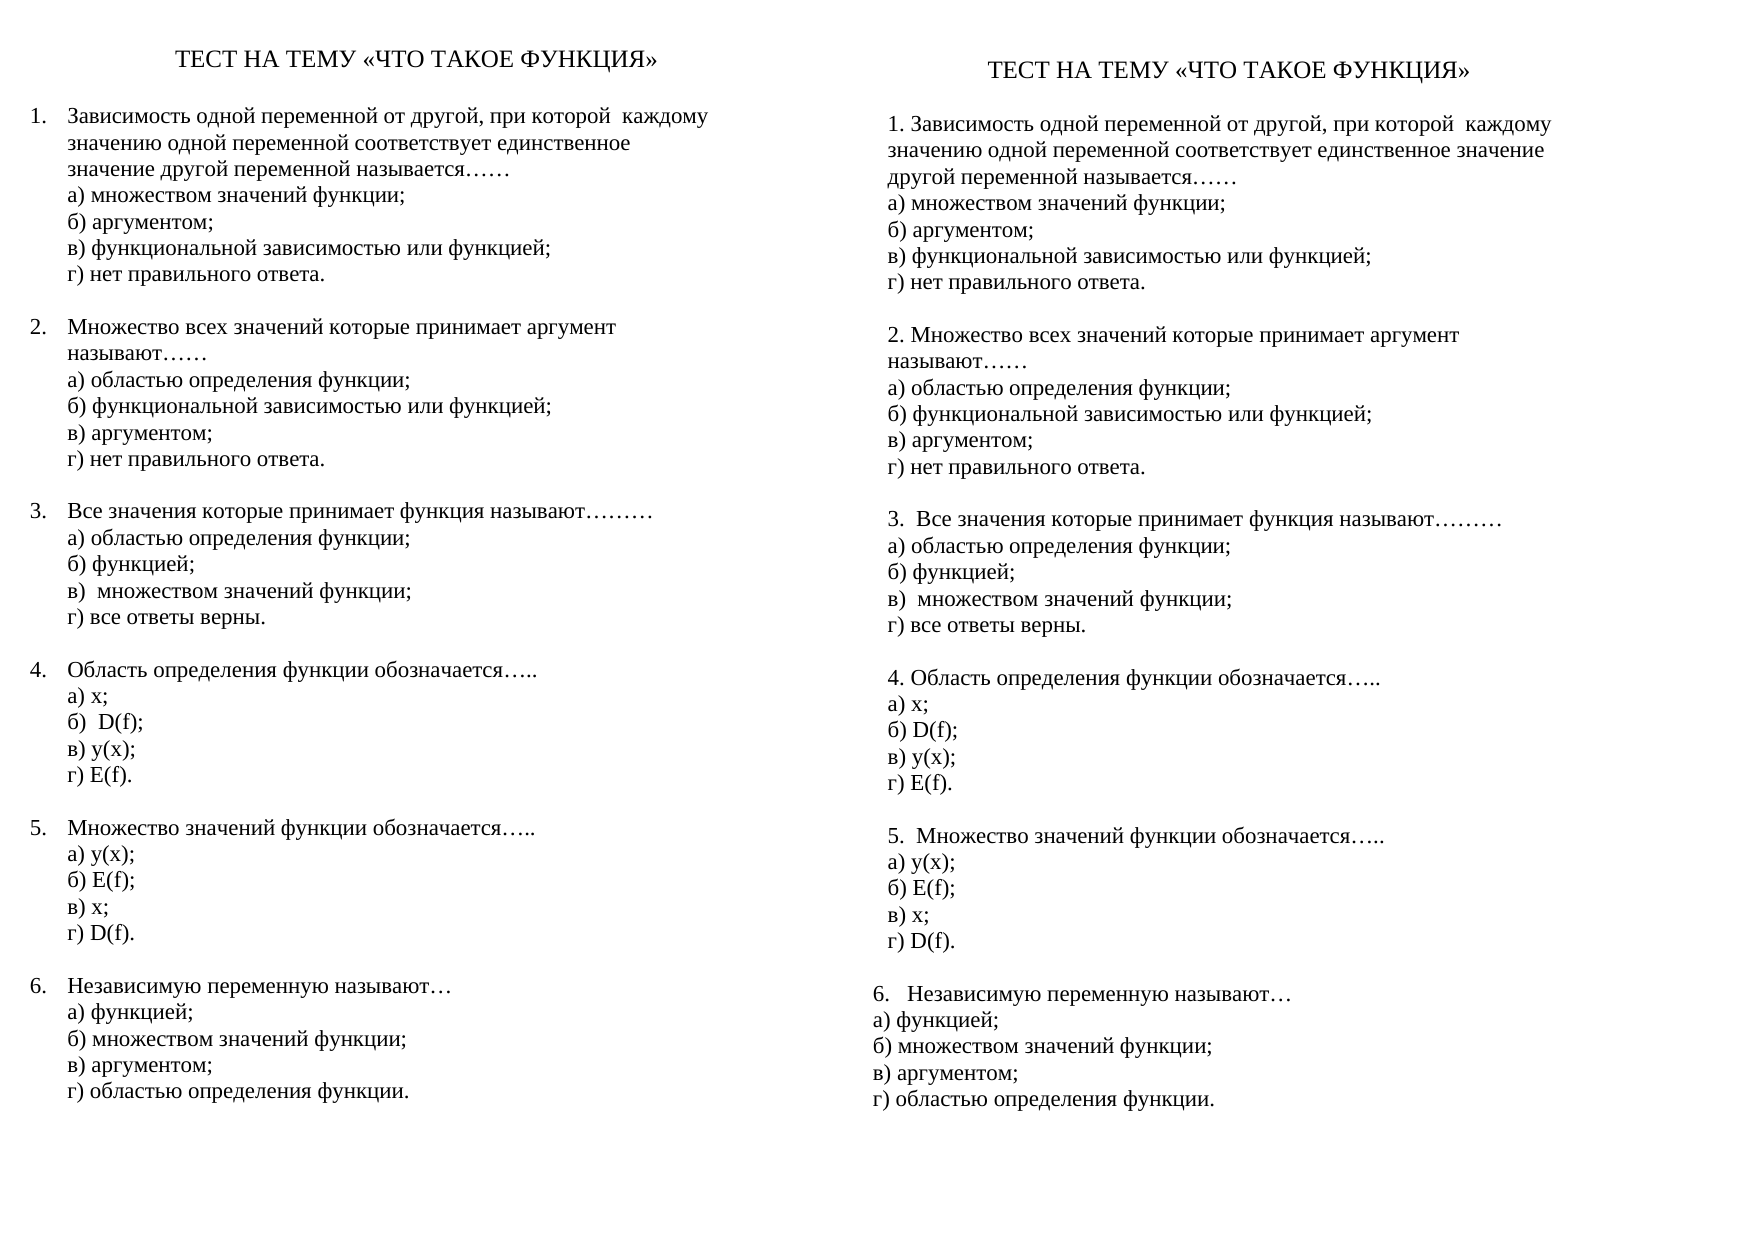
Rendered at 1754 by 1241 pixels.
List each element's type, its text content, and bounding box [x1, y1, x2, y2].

table_cell 3. Все значения которые принимает функция называют……… а) областью определения функции; б) функцией; в) множеством значений функции; г) все ответы верны. [861, 506, 1581, 664]
table_header Зависимость одной переменной от другой, при которой каждому значению одной переменной соответствует единственное значение другой переменной называется…… а) множеством значений функции; б) аргументом; в) функциональной зависимостью или функцией; г) нет правильного ответа. [4, 102, 723, 313]
table_cell Множество значений функции обозначается….. а) у(х); б) Е(f); в) х; г) D(f). Независимую переменную называют… а) функцией; б) множеством значений функции; в) аргументом; г) областью определения функции. [4, 814, 723, 1186]
table_cell Множество всех значений которые принимает аргумент называют…… а) областью определения функции; б) функциональной зависимостью или функцией; в) аргументом; г) нет правильного ответа. [4, 313, 723, 498]
table_cell 2. Множество всех значений которые принимает аргумент называют…… а) областью определения функции; б) функциональной зависимостью или функцией; в) аргументом; г) нет правильного ответа. [861, 321, 1581, 506]
text ТЕСТ НА ТЕМУ «ЧТО ТАКОЕ ФУНКЦИЯ» [15, 44, 818, 73]
table_header ТЕСТ НА ТЕМУ «ЧТО ТАКОЕ ФУНКЦИЯ» 1. Зависимость одной переменной от другой, при которой каждому значению одной переменной соответствует единственное значение другой переменной называется…… а) множеством значений функции; б) аргументом; в) функциональной зависимостью или функцией; г) нет правильного ответа. [861, 0, 1581, 321]
table_cell Область определения функции обозначается….. а) х; б) D(f); в) у(х); г) Е(f). [4, 656, 723, 814]
table_cell 5. Множество значений функции обозначается….. а) у(х); б) Е(f); в) х; г) D(f). 6. Независимую переменную называют… а) функцией; б) множеством значений функции; в) аргументом; г) областью определения функции. [861, 822, 1581, 1164]
table_cell Все значения которые принимает функция называют……… а) областью определения функции; б) функцией; в) множеством значений функции; г) все ответы верны. [4, 498, 723, 656]
table_cell 4. Область определения функции обозначается….. а) х; б) D(f); в) у(х); г) Е(f). [861, 664, 1581, 822]
